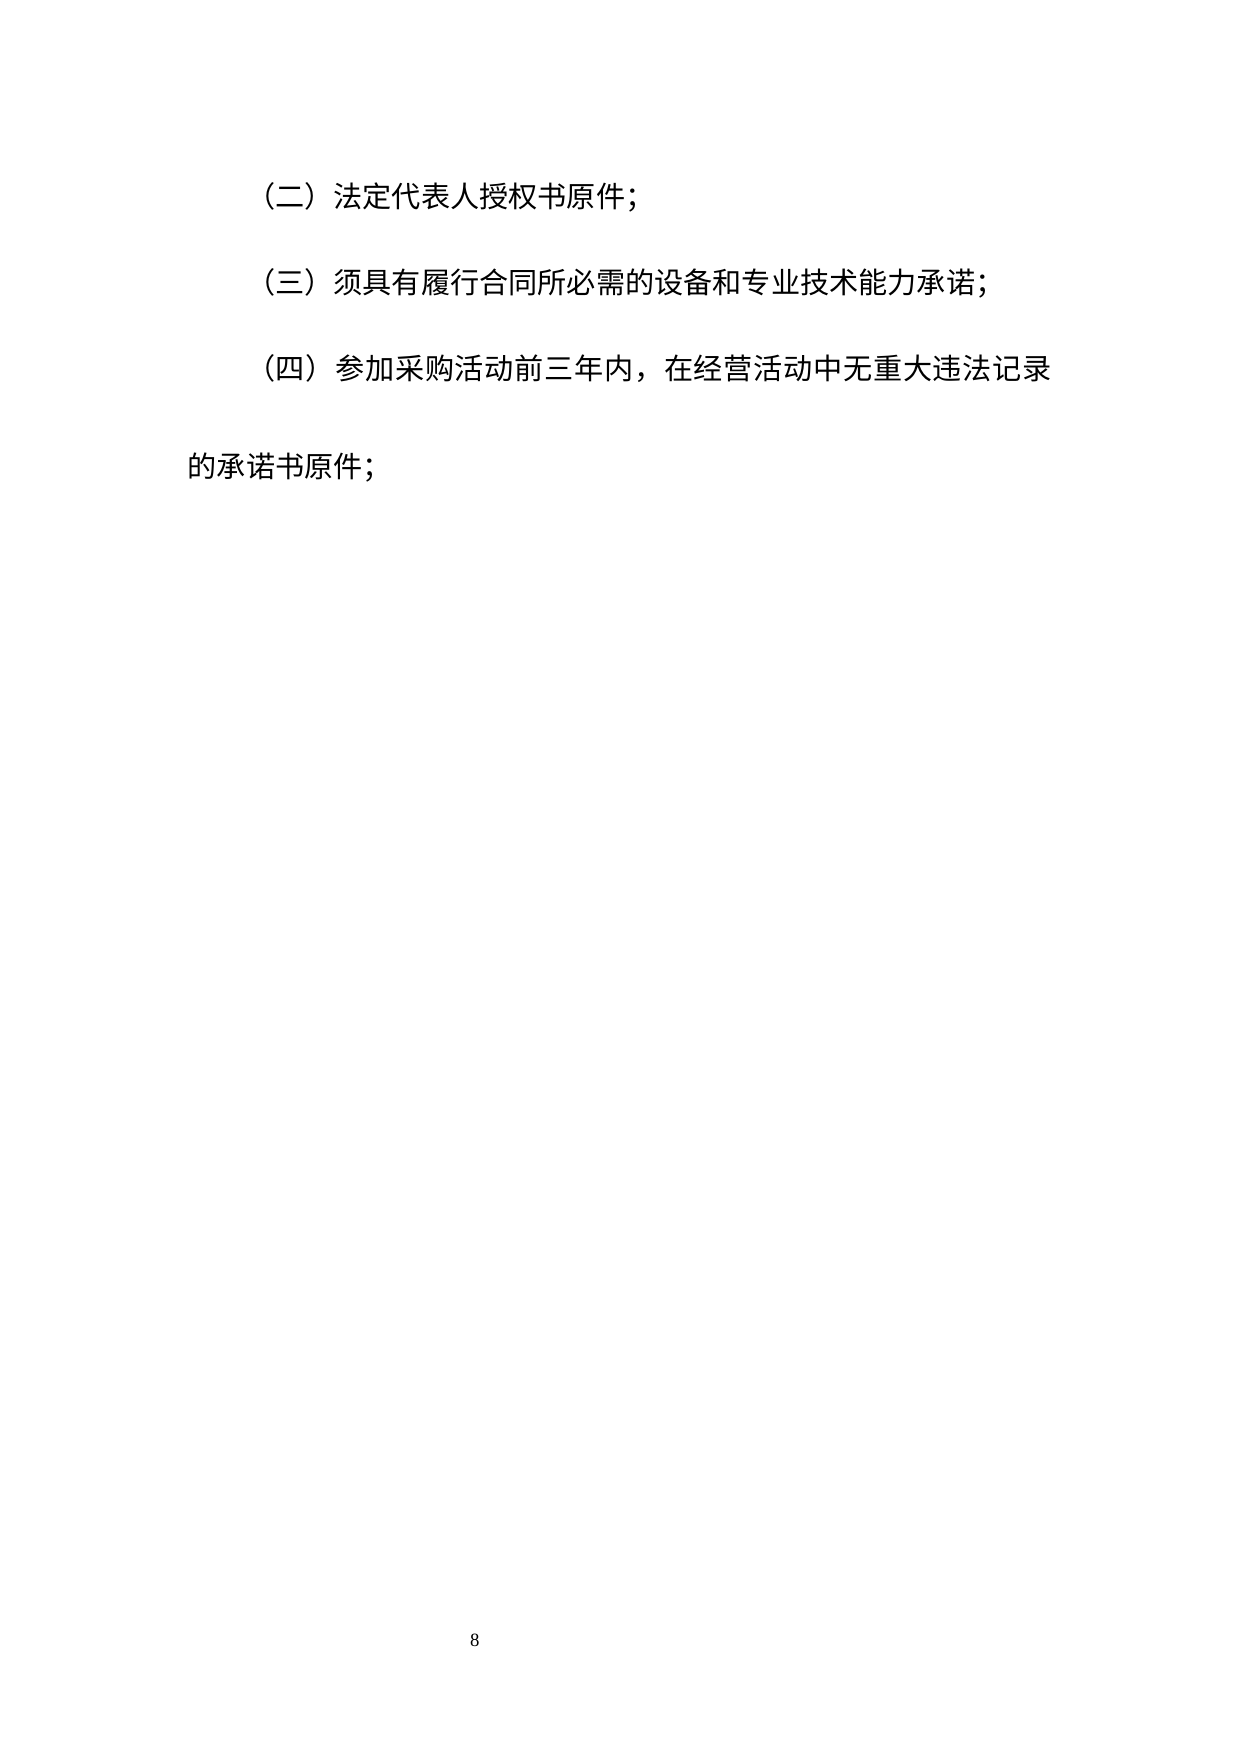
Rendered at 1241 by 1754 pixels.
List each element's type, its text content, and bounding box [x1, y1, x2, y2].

text （二）法定代表人授权书原件； [187, 162, 1053, 227]
text （三）须具有履行合同所必需的设备和专业技术能力承诺； [187, 248, 1053, 313]
text （四）参加采购活动前三年内，在经营活动中无重大违法记录的承诺书原件； [187, 334, 1053, 497]
